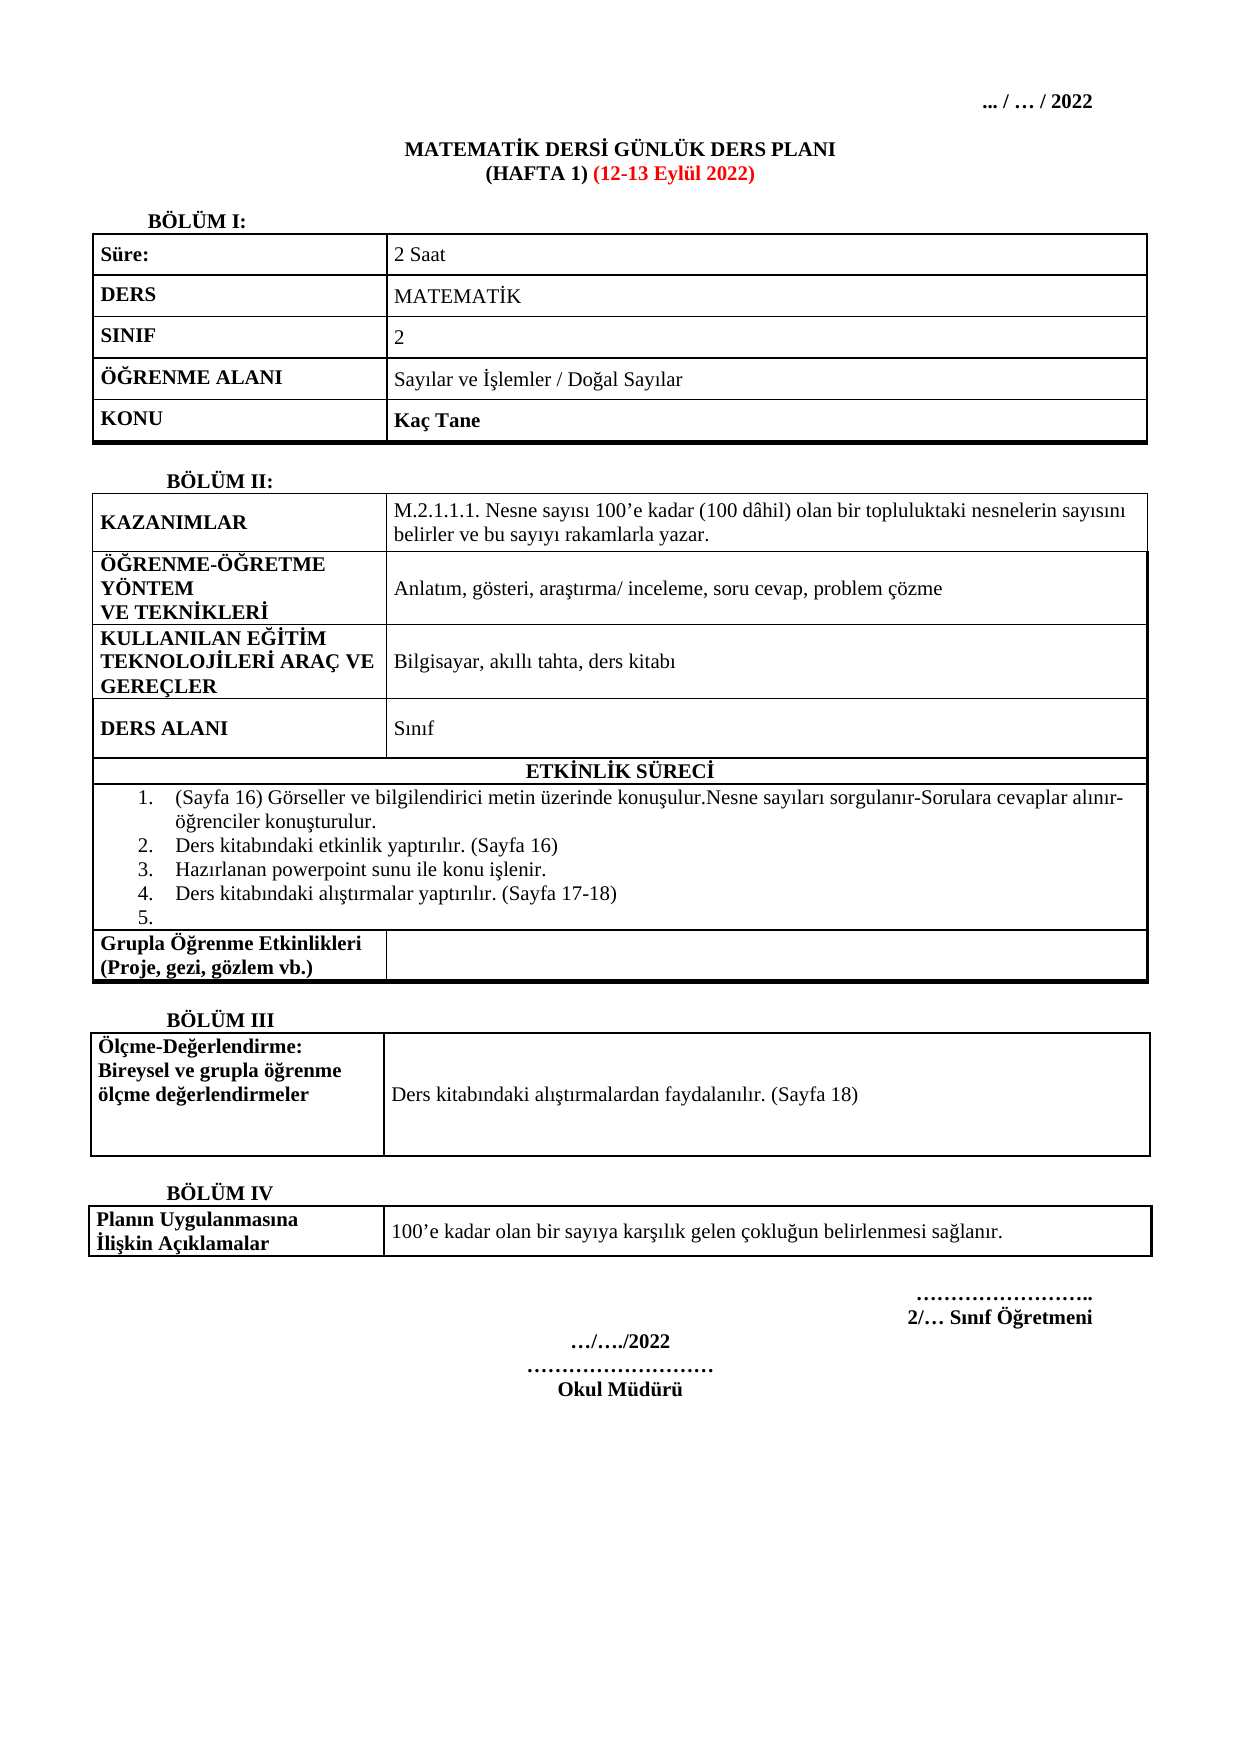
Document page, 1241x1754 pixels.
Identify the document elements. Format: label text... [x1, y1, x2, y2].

table_header M.2.1.1.1. Nesne sayısı 100’e kadar (100 dâhil) olan bir topluluktaki nesnelerin sayısını belirler ve bu sayıyı rakamlarla yazar. [387, 494, 1147, 551]
text …………………….. [148, 1281, 1092, 1305]
text MATEMATİK DERSİ GÜNLÜK DERS PLANI [148, 137, 1092, 161]
table_cell Sınıf [387, 699, 1146, 757]
table_cell Anlatım, gösteri, araştırma/ inceleme, soru cevap, problem çözme [387, 552, 1146, 624]
table_cell ETKİNLİK SÜRECİ [94, 759, 1146, 783]
text (HAFTA 1) (12-13 Eylül 2022) [148, 161, 1092, 185]
table_cell Sayılar ve İşlemler / Doğal Sayılar [388, 359, 1146, 398]
table_cell Kaç Tane [388, 400, 1146, 440]
table_cell MATEMATİK [388, 276, 1146, 316]
table_header Ölçme-Değerlendirme: Bireysel ve grupla öğrenme ölçme değerlendirmeler [92, 1034, 383, 1154]
text …/…./2022 [148, 1329, 1092, 1353]
table_cell [387, 931, 1146, 979]
table_cell ÖĞRENME ALANI [94, 359, 386, 398]
subtitle BÖLÜM IV [148, 1181, 1092, 1205]
text Okul Müdürü [148, 1377, 1092, 1401]
table_header Süre: [94, 235, 386, 274]
text BÖLÜM I: [148, 209, 1092, 233]
table_header Ders kitabındaki alıştırmalardan faydalanılır. (Sayfa 18) [385, 1034, 1149, 1154]
table_cell SINIF [94, 317, 386, 357]
table_header 2 Saat [388, 235, 1146, 274]
table_cell KONU [94, 400, 386, 440]
subtitle BÖLÜM III [148, 1008, 1092, 1032]
text BÖLÜM II: [148, 468, 1092, 493]
table_header KAZANIMLAR [93, 494, 386, 551]
table_cell DERS [94, 276, 386, 316]
table_cell (Sayfa 16) Görseller ve bilgilendirici metin üzerinde konuşulur.Nesne sayıları sorgulanır-Sorulara cevaplar alınır-öğrenciler konuşturulur. Ders kitabındaki etkinlik yaptırılır. (Sayfa 16) Hazırlanan powerpoint sunu ile konu işlenir. Ders kitabındaki alıştırmalar yaptırılır. (Sayfa 17-18) [94, 785, 1146, 929]
table_cell DERS ALANI [94, 699, 386, 757]
table_cell Bilgisayar, akıllı tahta, ders kitabı [387, 625, 1146, 698]
table_header Planın Uygulanmasına İlişkin Açıklamalar [90, 1207, 383, 1255]
text ……………………… [148, 1353, 1092, 1377]
table_cell ÖĞRENME-ÖĞRETME YÖNTEM VE TEKNİKLERİ [93, 552, 386, 624]
table_cell Grupla Öğrenme Etkinlikleri (Proje, gezi, gözlem vb.) [94, 931, 386, 979]
text 2/… Sınıf Öğretmeni [148, 1305, 1092, 1329]
table_cell KULLANILAN EĞİTİM TEKNOLOJİLERİ ARAÇ VE GEREÇLER [93, 625, 386, 698]
table_header 100’e kadar olan bir sayıya karşılık gelen çokluğun belirlenmesi sağlanır. [385, 1207, 1150, 1255]
text ... / … / 2022 [148, 89, 1092, 113]
table_cell 2 [388, 317, 1146, 357]
